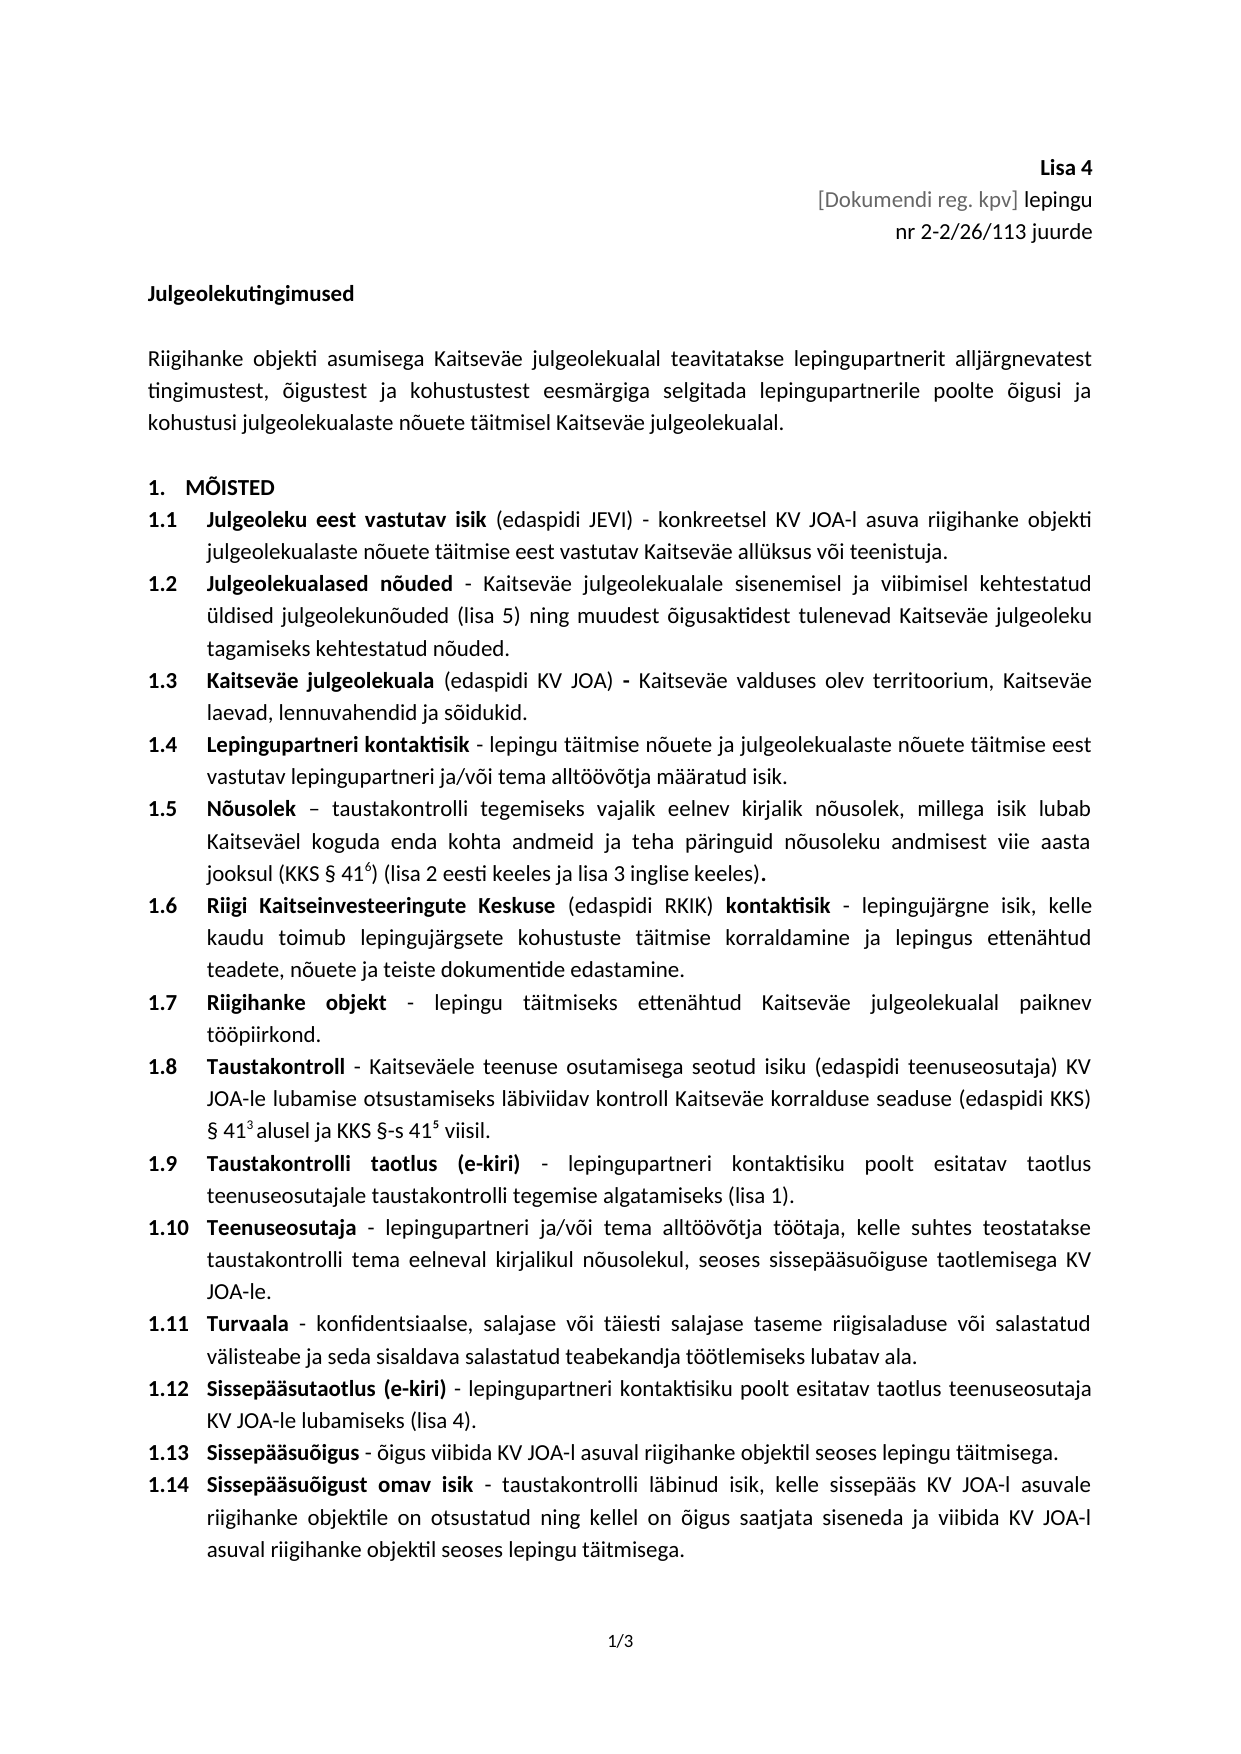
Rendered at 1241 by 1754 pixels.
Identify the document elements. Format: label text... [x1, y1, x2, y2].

list Taustakontrolli taotlus (e-kiri) - lepingupartneri kontaktisiku poolt esitatav taotlus teenuseosutajale taustakontrolli tegemise algatamiseks (lisa 1). [148, 1149, 1093, 1209]
list Riigihanke objekt - lepingu täitmiseks ettenähtud Kaitseväe julgeolekualal paiknev tööpiirkond. [148, 988, 1093, 1048]
list Taustakontroll - Kaitseväele teenuse osutamisega seotud isiku (edaspidi teenuseosutaja) KV JOA-le lubamise otsustamiseks läbiviidav kontroll Kaitseväe korralduse seaduse (edaspidi KKS) § 413 alusel ja KKS §-s 41⁵ viisil. [148, 1052, 1093, 1144]
text Lisa 4 [148, 153, 1093, 181]
list Julgeolekualased nõuded - Kaitseväe julgeolekualale sisenemisel ja viibimisel kehtestatud üldised julgeolekunõuded (lisa 5) ning muudest õigusaktidest tulenevad Kaitseväe julgeoleku tagamiseks kehtestatud nõuded. [148, 569, 1093, 662]
text nr juurde [148, 217, 1093, 245]
list Sissepääsutaotlus (e-kiri) - lepingupartneri kontaktisiku poolt esitatav taotlus teenuseosutaja KV JOA-le lubamiseks (lisa 4). [148, 1374, 1093, 1434]
list Riigi Kaitseinvesteeringute Keskuse (edaspidi RKIK) kontaktisik - lepingujärgne isik, kelle kaudu toimub lepingujärgsete kohustuste täitmise korraldamine ja lepingus ettenähtud teadete, nõuete ja teiste dokumentide edastamine. [148, 891, 1093, 983]
list MÕISTED [148, 473, 1093, 501]
list Lepingupartneri kontaktisik - lepingu täitmise nõuete ja julgeolekualaste nõuete täitmise eest vastutav lepingupartneri ja/või tema alltöövõtja määratud isik. [148, 730, 1093, 790]
list Turvaala - konfidentsiaalse, salajase või täiesti salajase taseme riigisaladuse või salastatud välisteabe ja seda sisaldava salastatud teabekandja töötlemiseks lubatav ala. [148, 1309, 1093, 1370]
list Sissepääsuõigust omav isik - taustakontrolli läbinud isik, kelle sissepääs KV JOA-l asuvale riigihanke objektile on otsustatud ning kellel on õigus saatjata siseneda ja viibida KV JOA-l asuval riigihanke objektil seoses lepingu täitmisega. [148, 1471, 1093, 1563]
list Julgeoleku eest vastutav isik (edaspidi JEVI) - konkreetsel KV JOA-l asuva riigihanke objekti julgeolekualaste nõuete täitmise eest vastutav Kaitseväe allüksus või teenistuja. [148, 505, 1093, 565]
text Julgeolekutingimused [148, 279, 1093, 308]
text lepingu [148, 185, 1093, 213]
list Nõusolek – taustakontrolli tegemiseks vajalik eelnev kirjalik nõusolek, millega isik lubab Kaitseväel koguda enda kohta andmeid ja teha päringuid nõusoleku andmisest viie aasta jooksul (KKS § 416) (lisa 2 eesti keeles ja lisa 3 inglise keeles). [148, 794, 1093, 887]
list Teenuseosutaja - lepingupartneri ja/või tema alltöövõtja töötaja, kelle suhtes teostatakse taustakontrolli tema eelneval kirjalikul nõusolekul, seoses sissepääsuõiguse taotlemisega KV JOA-le. [148, 1213, 1093, 1305]
text Riigihanke objekti asumisega Kaitseväe julgeolekualal teavitatakse lepingupartnerit alljärgnevatest tingimustest, õigustest ja kohustustest eesmärgiga selgitada lepingupartnerile poolte õigusi ja kohustusi julgeolekualaste nõuete täitmisel Kaitseväe julgeolekualal. [148, 344, 1093, 436]
list Sissepääsuõigus - õigus viibida KV JOA-l asuval riigihanke objektil seoses lepingu täitmisega. [148, 1438, 1093, 1466]
list Kaitseväe julgeolekuala (edaspidi KV JOA) - Kaitseväe valduses olev territoorium, Kaitseväe laevad, lennuvahendid ja sõidukid. [148, 666, 1093, 726]
